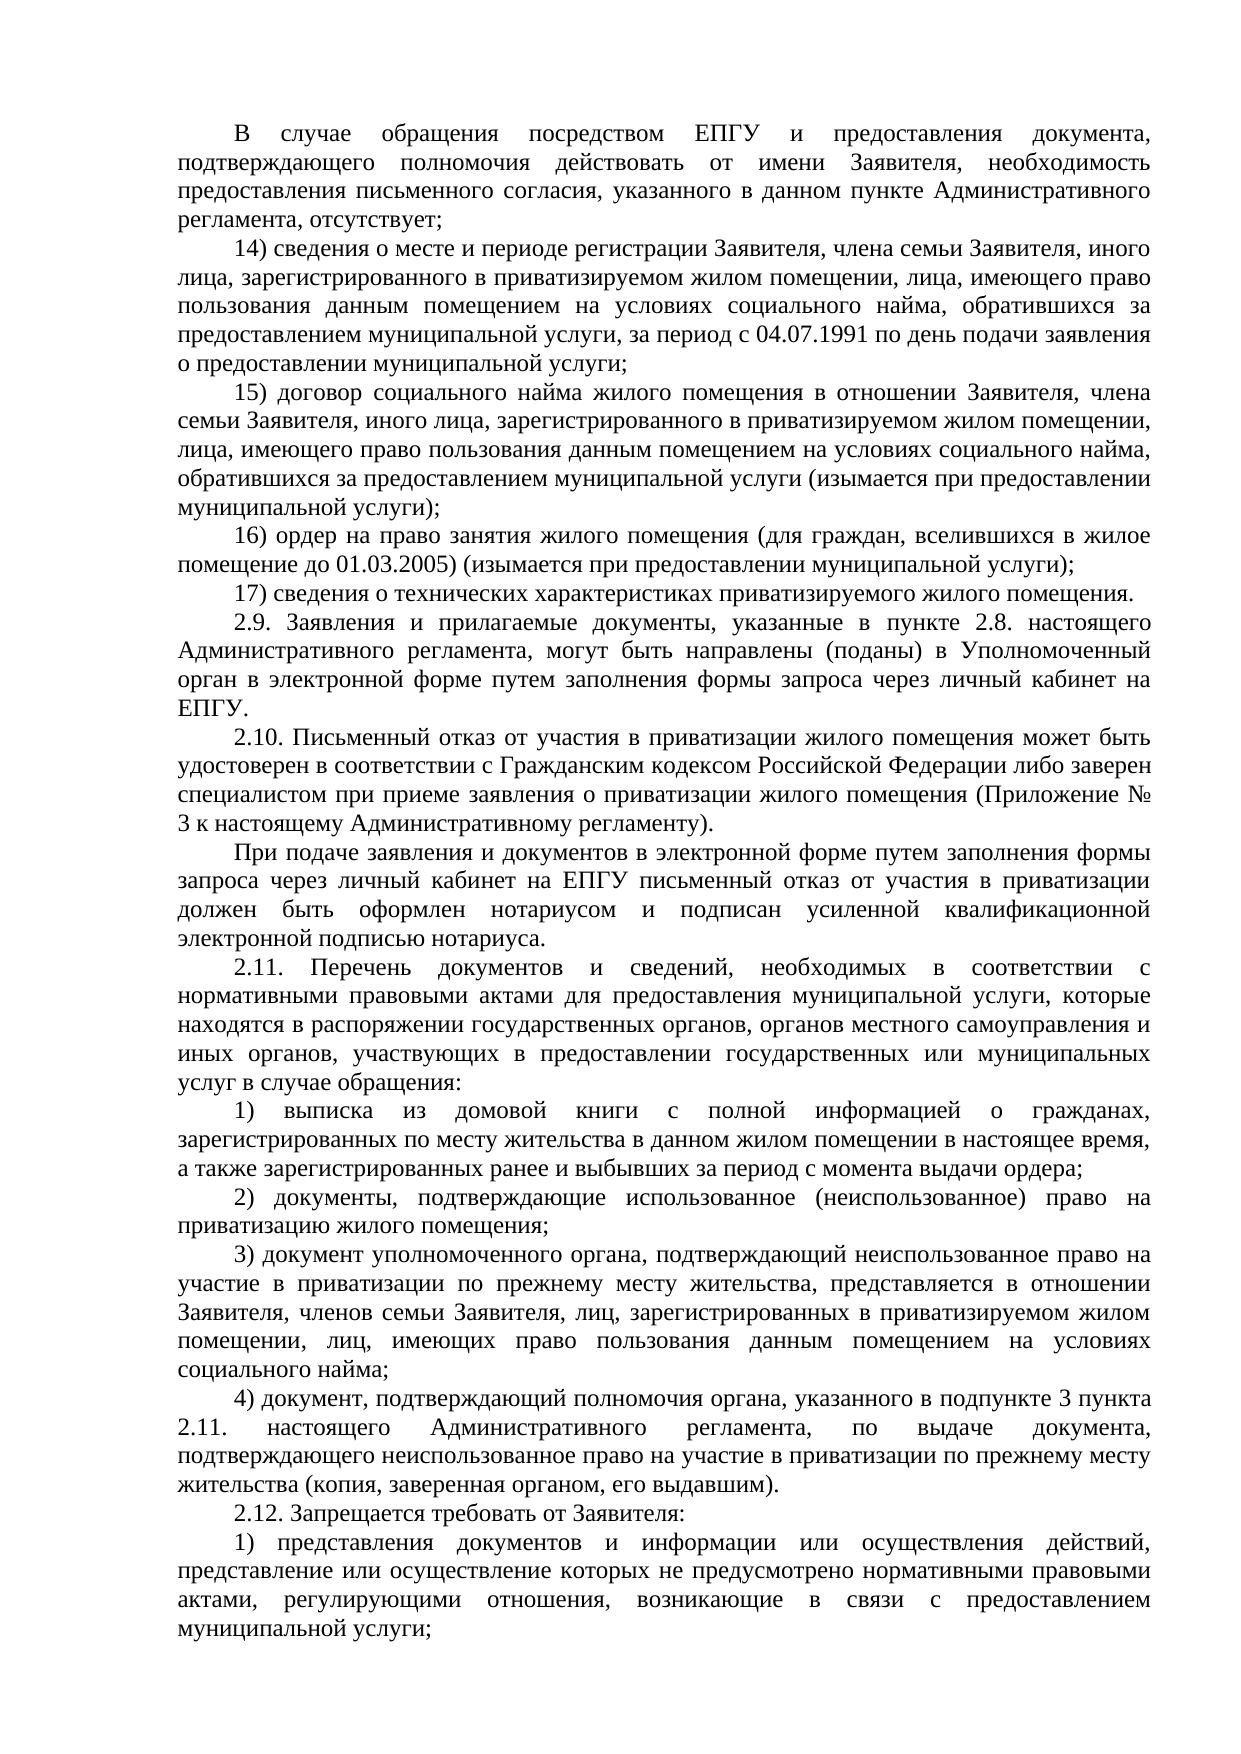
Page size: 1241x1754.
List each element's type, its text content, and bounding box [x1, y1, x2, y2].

text 17) сведения о технических характеристиках приватизируемого жилого помещения. [177, 578, 1152, 607]
text 2.10. Письменный отказ от участия в приватизации жилого помещения может быть удостоверен в соответствии с Гражданским кодексом Российской Федерации либо заверен специалистом при приеме заявления о приватизации жилого помещения (Приложение № 3 к настоящему Административному регламенту). [177, 722, 1152, 837]
text 2.11. Перечень документов и сведений, необходимых в соответствии с нормативными правовыми актами для предоставления муниципальной услуги, которые находятся в распоряжении государственных органов, органов местного самоуправления и иных органов, участвующих в предоставлении государственных или муниципальных услуг в случае обращения: [177, 952, 1152, 1096]
text 2) документы, подтверждающие использованное (неиспользованное) право на приватизацию жилого помещения; [177, 1182, 1152, 1239]
text 15) договор социального найма жилого помещения в отношении Заявителя, члена семьи Заявителя, иного лица, зарегистрированного в приватизируемом жилом помещении, лица, имеющего право пользования данным помещением на условиях социального найма, обратившихся за предоставлением муниципальной услуги (изымается при предоставлении муниципальной услуги); [177, 377, 1152, 521]
text 1) выписка из домовой книги с полной информацией о гражданах, зарегистрированных по месту жительства в данном жилом помещении в настоящее время, а также зарегистрированных ранее и выбывших за период с момента выдачи ордера; [177, 1096, 1152, 1182]
text 14) сведения о месте и периоде регистрации Заявителя, члена семьи Заявителя, иного лица, зарегистрированного в приватизируемом жилом помещении, лица, имеющего право пользования данным помещением на условиях социального найма, обратившихся за предоставлением муниципальной услуги, за период с 04.07.1991 по день подачи заявления о предоставлении муниципальной услуги; [177, 233, 1152, 377]
text В случае обращения посредством ЕПГУ и предоставления документа, подтверждающего полномочия действовать от имени Заявителя, необходимость предоставления письменного согласия, указанного в данном пункте Административного регламента, отсутствует; [177, 118, 1152, 233]
text 2.9. Заявления и прилагаемые документы, указанные в пункте 2.8. настоящего Административного регламента, могут быть направлены (поданы) в Уполномоченный орган в электронной форме путем заполнения формы запроса через личный кабинет на ЕПГУ. [177, 607, 1152, 722]
text 2.12. Запрещается требовать от Заявителя: [177, 1498, 1152, 1527]
text При подаче заявления и документов в электронной форме путем заполнения формы запроса через личный кабинет на ЕПГУ письменный отказ от участия в приватизации должен быть оформлен нотариусом и подписан усиленной квалификационной электронной подписью нотариуса. [177, 837, 1152, 952]
text 4) документ, подтверждающий полномочия органа, указанного в подпункте 3 пункта 2.11. настоящего Административного регламента, по выдаче документа, подтверждающего неиспользованное право на участие в приватизации по прежнему месту жительства (копия, заверенная органом, его выдавшим). [177, 1383, 1152, 1498]
text 3) документ уполномоченного органа, подтверждающий неиспользованное право на участие в приватизации по прежнему месту жительства, представляется в отношении Заявителя, членов семьи Заявителя, лиц, зарегистрированных в приватизируемом жилом помещении, лиц, имеющих право пользования данным помещением на условиях социального найма; [177, 1239, 1152, 1383]
text 16) ордер на право занятия жилого помещения (для граждан, вселившихся в жилое помещение до 01.03.2005) (изымается при предоставлении муниципальной услуги); [177, 521, 1152, 578]
text 1) представления документов и информации или осуществления действий, представление или осуществление которых не предусмотрено нормативными правовыми актами, регулирующими отношения, возникающие в связи с предоставлением муниципальной услуги; [177, 1527, 1152, 1642]
